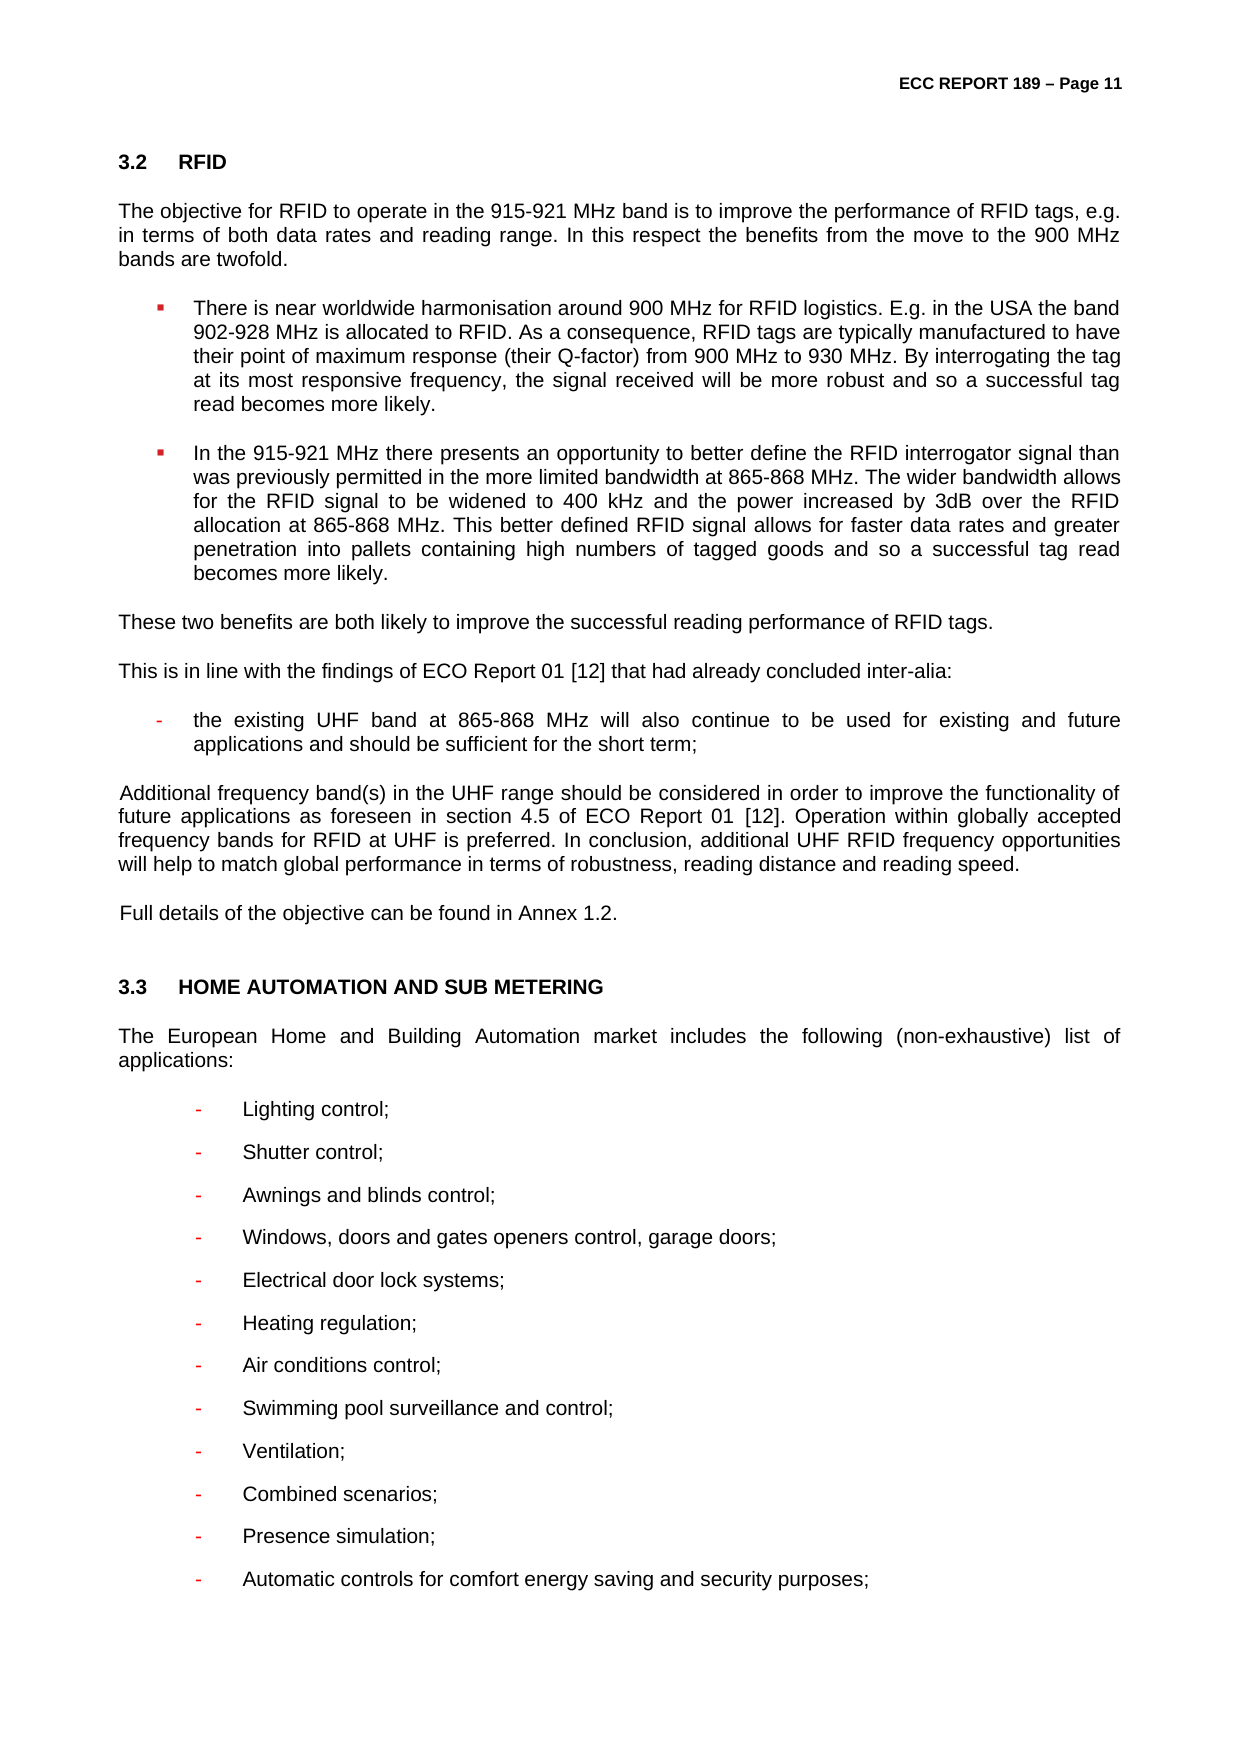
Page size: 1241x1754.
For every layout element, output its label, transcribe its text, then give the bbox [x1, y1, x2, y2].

list Swimming pool surveillance and control; [195, 1396, 1122, 1420]
text This is in line with the findings of ECO Report 01 [12] that had already concluded inter-alia: [118, 658, 1122, 682]
list Shutter control; [195, 1140, 1122, 1164]
list Awnings and blinds control; [195, 1182, 1122, 1206]
text Full details of the objective can be found in Annex 1.2. [118, 901, 1122, 925]
list Automatic controls for comfort energy saving and security purposes; [195, 1567, 1122, 1591]
list Ventilation; [195, 1439, 1122, 1463]
subtitle RFID [118, 150, 1122, 174]
text The objective for RFID to operate in the 915-921 MHz band is to improve the performance of RFID tags, e.g. in terms of both data rates and reading range. In this respect the benefits from the move to the 900 MHz bands are twofold. [118, 199, 1122, 271]
text Additional frequency band(s) in the UHF range should be considered in order to improve the functionality of future applications as foreseen in section 4.5 of ECO Report 01 [12]. Operation within globally accepted frequency bands for RFID at UHF is preferred. In conclusion, additional UHF RFID frequency opportunities will help to match global performance in terms of robustness, reading distance and reading speed. [118, 780, 1122, 876]
list In the 915-921 MHz there presents an opportunity to better define the RFID interrogator signal than was previously permitted in the more limited bandwidth at 865-868 MHz. The wider bandwidth allows for the RFID signal to be widened to 400 kHz and the power increased by 3dB over the RFID allocation at 865-868 MHz. This better defined RFID signal allows for faster data rates and greater penetration into pallets containing high numbers of tagged goods and so a successful tag read becomes more likely. [156, 441, 1122, 584]
list Combined scenarios; [195, 1481, 1122, 1505]
list Heating regulation; [195, 1311, 1122, 1334]
list Presence simulation; [195, 1524, 1122, 1548]
list the existing UHF band at 865-868 MHz will also continue to be used for existing and future applications and should be sufficient for the short term; [156, 707, 1122, 755]
list Electrical door lock systems; [195, 1268, 1122, 1292]
list Windows, doors and gates openers control, garage doors; [195, 1225, 1122, 1249]
text The European Home and Building Automation market includes the following (non-exhaustive) list of applications: [118, 1024, 1122, 1072]
list Air conditions control; [195, 1353, 1122, 1377]
list Lighting control; [195, 1097, 1122, 1121]
subtitle Home Automation and Sub Metering [118, 975, 1122, 999]
list There is near worldwide harmonisation around 900 MHz for RFID logistics. E.g. in the USA the band 902-928 MHz is allocated to RFID. As a consequence, RFID tags are typically manufactured to have their point of maximum response (their Q-factor) from 900 MHz to 930 MHz. By interrogating the tag at its most responsive frequency, the signal received will be more robust and so a successful tag read becomes more likely. [156, 296, 1122, 416]
text These two benefits are both likely to improve the successful reading performance of RFID tags. [118, 609, 1122, 633]
